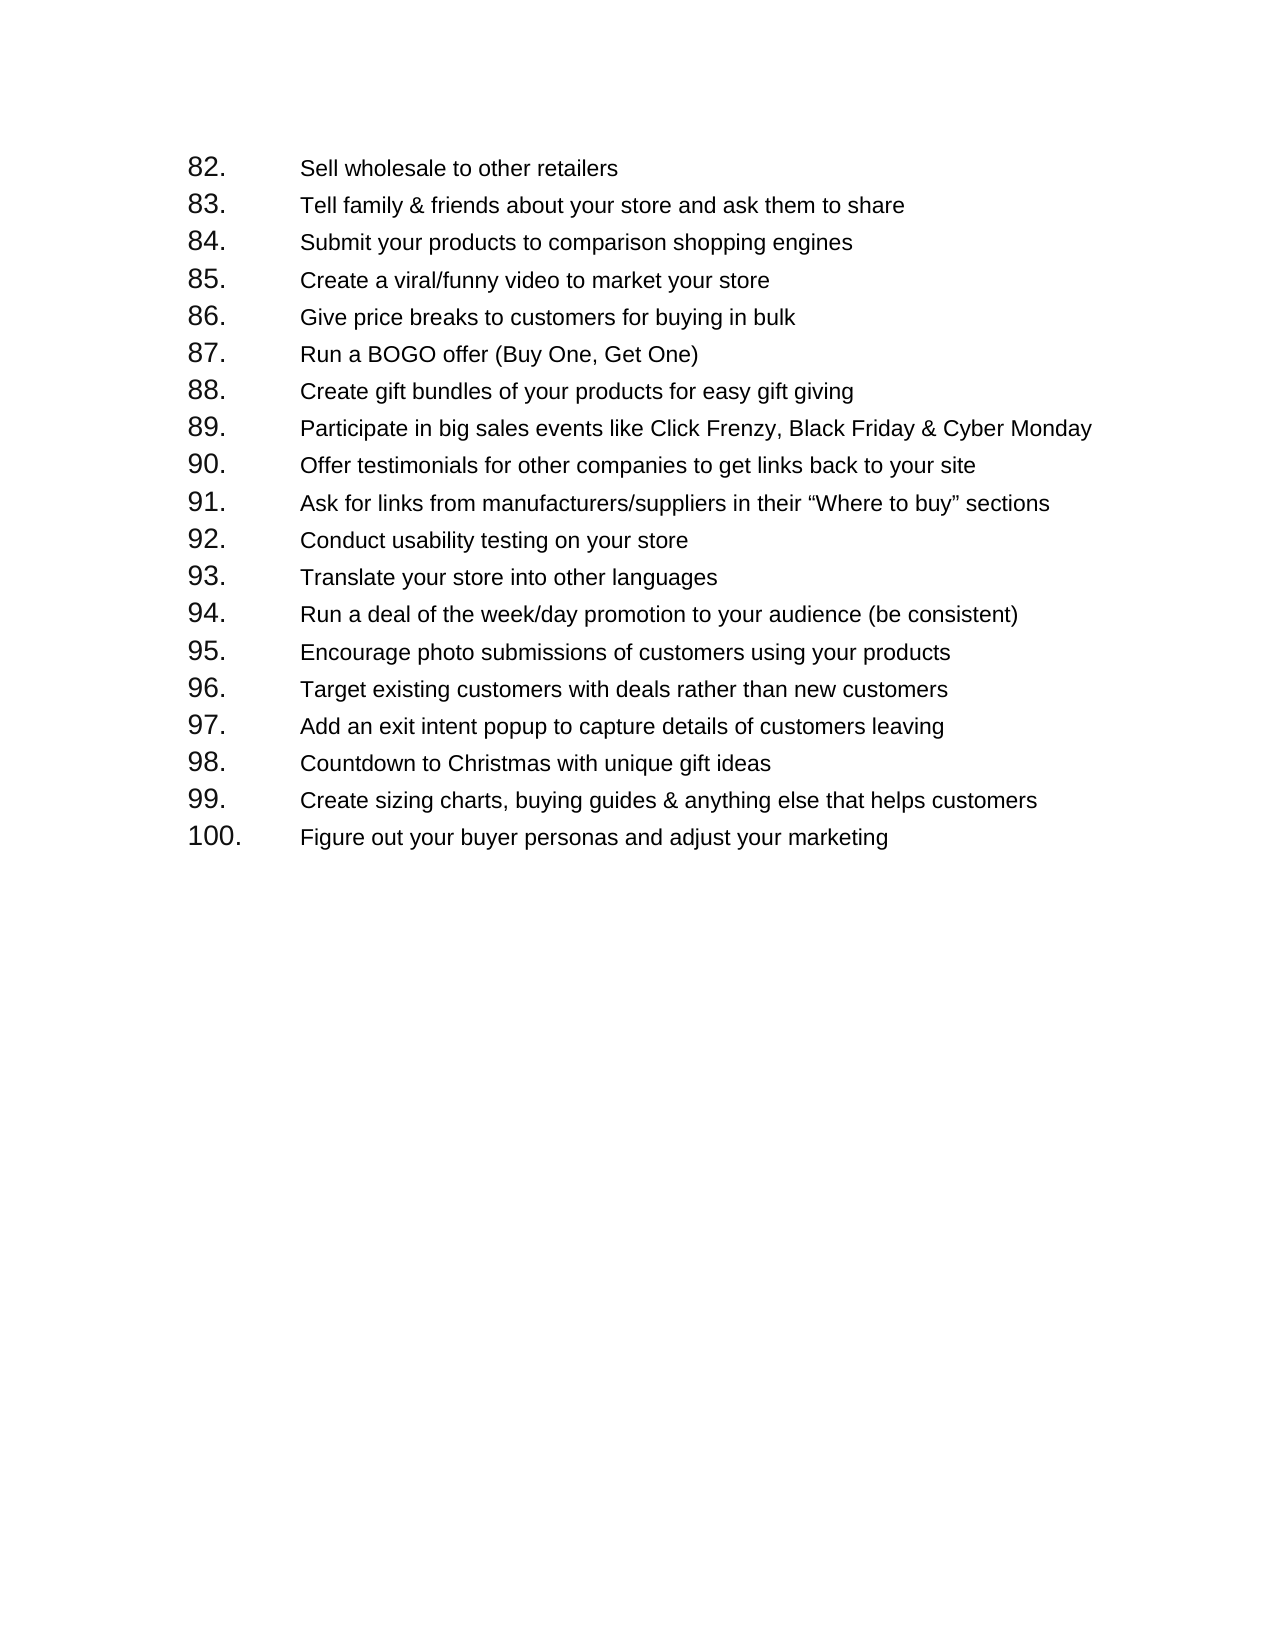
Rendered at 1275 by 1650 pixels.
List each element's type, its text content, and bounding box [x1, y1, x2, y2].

list Encourage photo submissions of customers using your products [187, 633, 1125, 666]
list Offer testimonials for other companies to get links back to your site [187, 447, 1125, 480]
list Give price breaks to customers for buying in bulk [187, 299, 1125, 331]
list Countdown to Christmas with unique gift ideas [187, 745, 1125, 777]
list Create a viral/funny video to market your store [187, 262, 1125, 294]
list Tell family & friends about your store and ask them to share [187, 187, 1125, 219]
list Ask for links from manufacturers/suppliers in their “Where to buy” sections [187, 485, 1125, 517]
list Translate your store into other languages [187, 559, 1125, 591]
list Create sizing charts, buying guides & anything else that helps customers [187, 782, 1125, 814]
list Sell wholesale to other retailers [187, 150, 1125, 182]
list Add an exit intent popup to capture details of customers leaving [187, 708, 1125, 740]
list Submit your products to comparison shopping engines [187, 224, 1125, 257]
list Figure out your buyer personas and adjust your marketing [187, 819, 1125, 852]
list Run a deal of the week/day promotion to your audience (be consistent) [187, 596, 1125, 629]
list Participate in big sales events like Click Frenzy, Black Friday & Cyber Monday [187, 410, 1125, 443]
list Conduct usability testing on your store [187, 522, 1125, 554]
list Target existing customers with deals rather than new customers [187, 671, 1125, 703]
list Create gift bundles of your products for easy gift giving [187, 373, 1125, 406]
list Run a BOGO offer (Buy One, Get One) [187, 336, 1125, 368]
